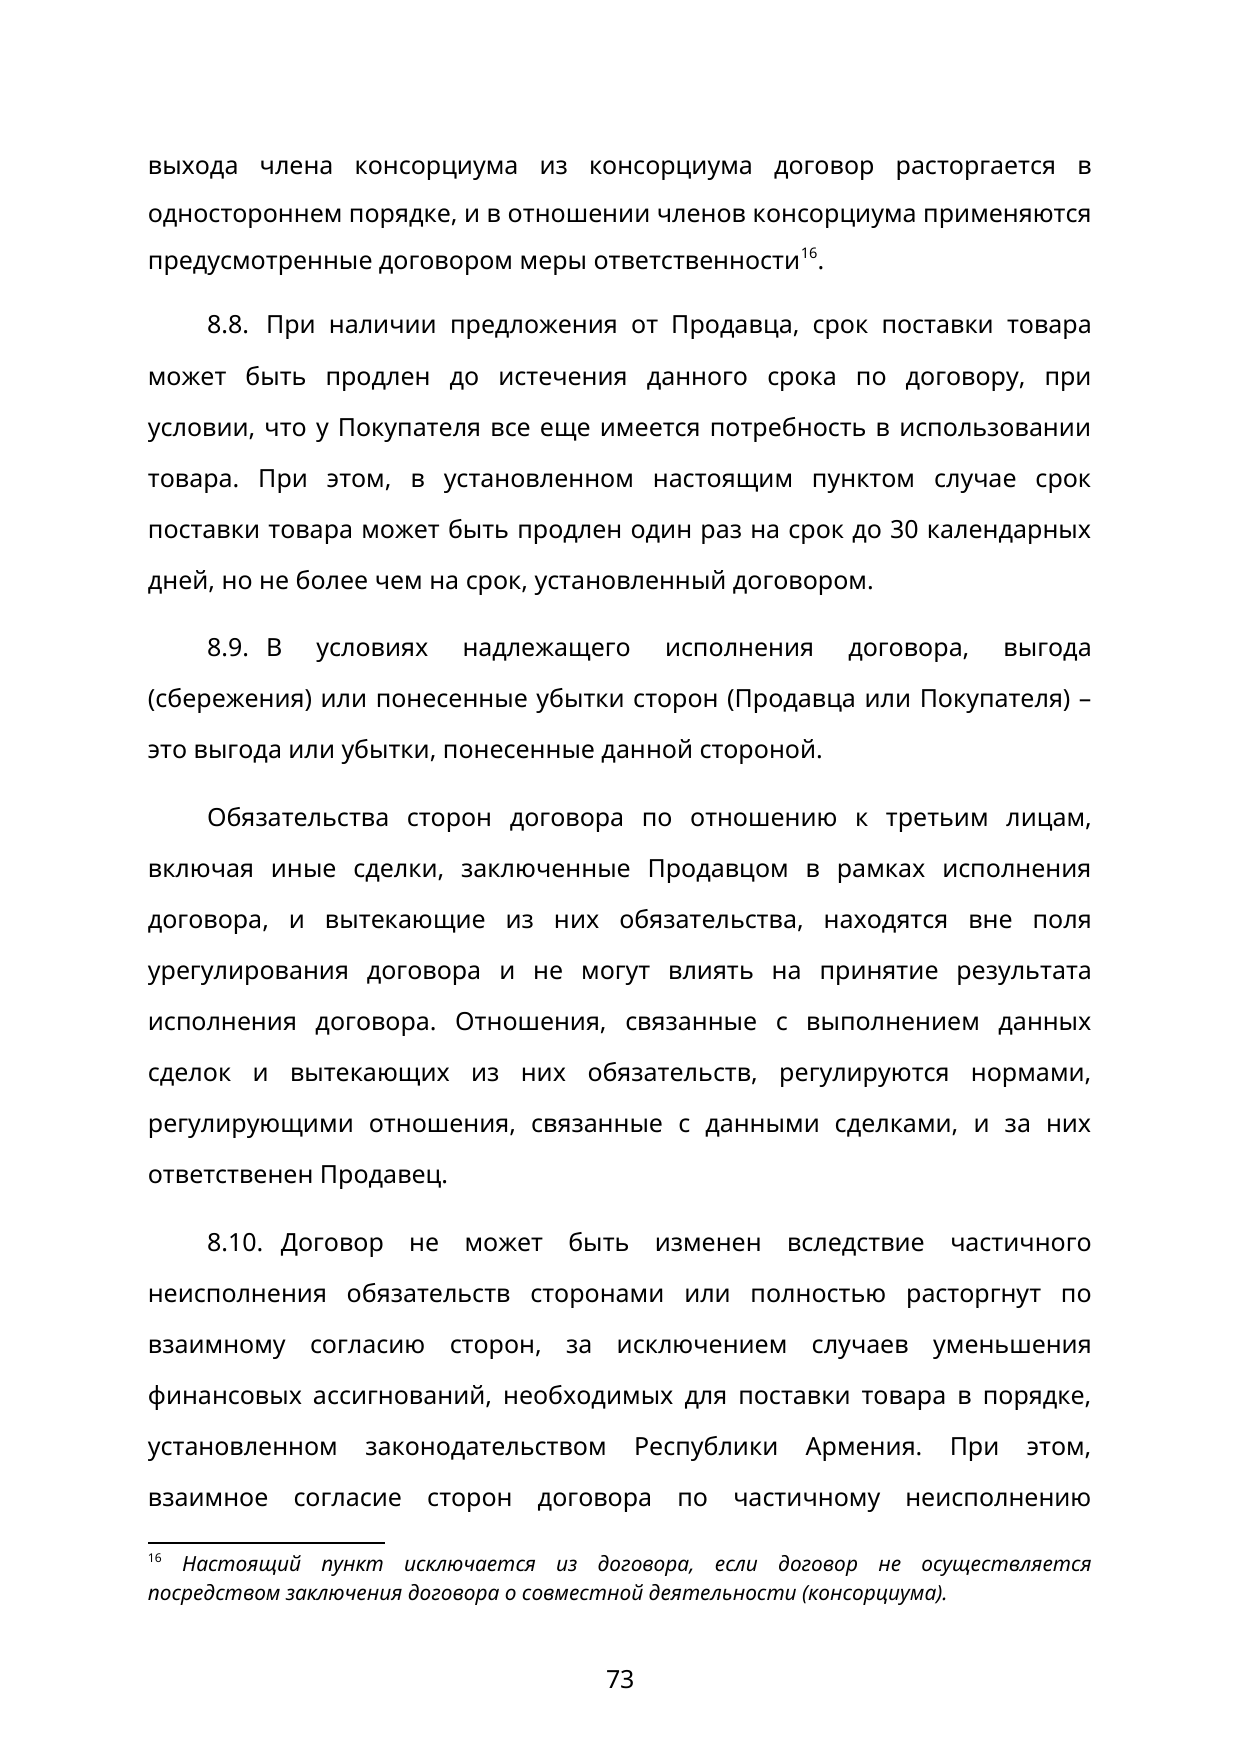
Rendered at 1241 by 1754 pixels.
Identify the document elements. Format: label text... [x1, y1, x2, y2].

text 8.8. При наличии предложения от Продавца, срок поставки товара может быть продлен до истечения данного срока по договору, при условии, что у Покупателя все еще имеется потребность в использовании товара. При этом, в установленном настоящим пунктом случае срок поставки товара может быть продлен один раз на срок до 30 календарных дней, но не более чем на срок, установленный договором. [148, 307, 1092, 596]
text Обязательства сторон договора по отношению к третьим лицам, включая иные сделки, заключенные Продавцом в рамках исполнения договора, и вытекающие из них обязательства, находятся вне поля урегулирования договора и не могут влиять на принятие результата исполнения договора. Отношения, связанные с выполнением данных сделок и вытекающих из них обязательств, регулируются нормами, регулирующими отношения, связанные с данными сделками, и за них ответственен Продавец. [148, 800, 1092, 1191]
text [148, 148, 1092, 277]
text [148, 1225, 1092, 1514]
text 8.9. В условиях надлежащего исполнения договора, выгода (сбережения) или понесенные убытки сторон (Продавца или Покупателя) – это выгода или убытки, понесенные данной стороной. [148, 630, 1092, 766]
